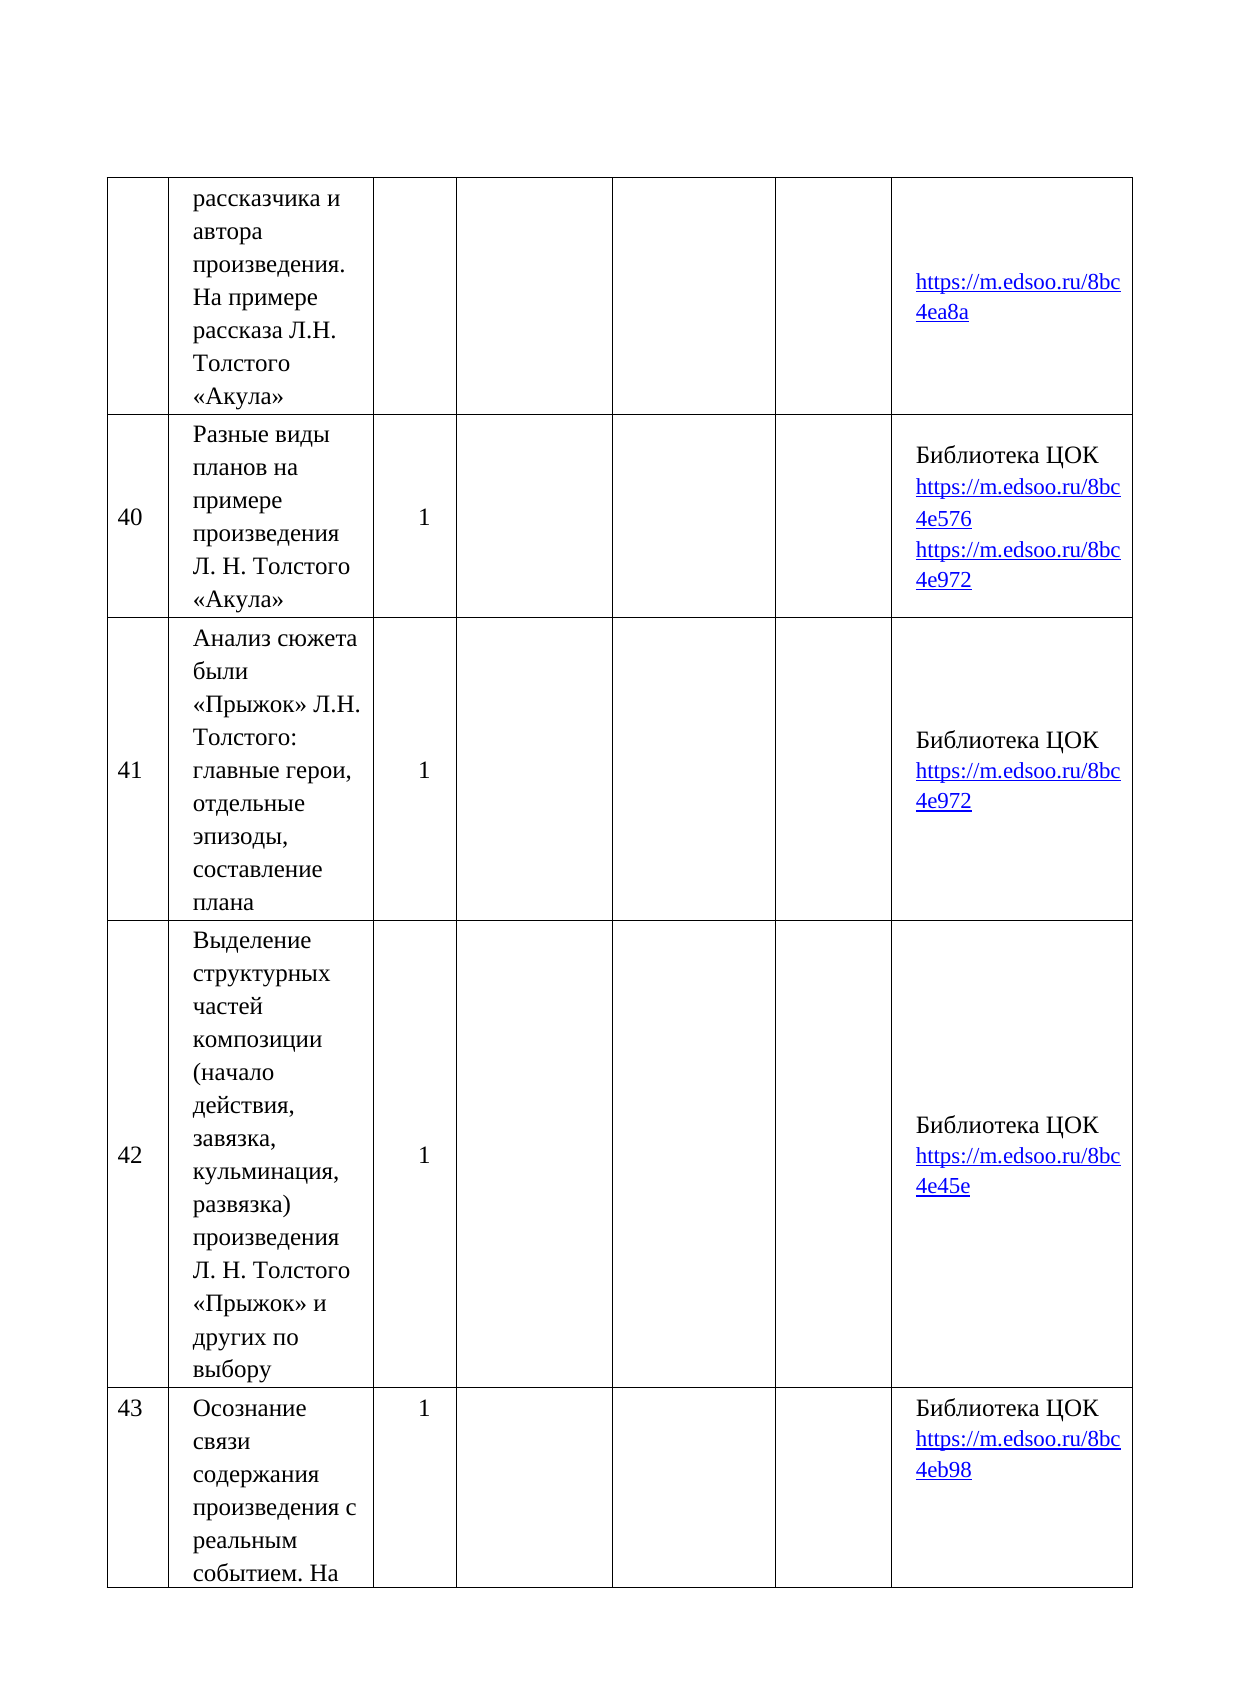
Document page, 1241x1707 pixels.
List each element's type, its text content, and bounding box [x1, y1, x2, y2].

table_cell [776, 415, 891, 617]
table_cell Выделение структурных частей композиции (начало действия, завязка, кульминация, развязка) произведения Л. Н. Толстого «Прыжок» и других по выбору [169, 921, 373, 1387]
table_cell 41 [108, 618, 168, 919]
table_cell 1 [374, 618, 456, 919]
table_cell Библиотека ЦОК https://m.edsoo.ru/8bc4e972 [892, 618, 1132, 919]
table_cell 1 [374, 178, 456, 414]
table_cell [457, 921, 612, 1387]
table_cell 43 [108, 1388, 168, 1587]
table_cell 1 [374, 415, 456, 617]
table_cell [613, 921, 775, 1387]
table_cell 1 [374, 921, 456, 1387]
table_cell Библиотека ЦОК https://m.edsoo.ru/8bc4e45e [892, 921, 1132, 1387]
table_cell [457, 1388, 612, 1587]
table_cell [169, 1388, 373, 1587]
table_cell [613, 1388, 775, 1587]
table_cell [776, 178, 891, 414]
table_cell 39 [108, 178, 168, 414]
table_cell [892, 1388, 1132, 1587]
table_cell [457, 618, 612, 919]
table_cell [776, 1388, 891, 1587]
table_cell [776, 618, 891, 919]
table_cell [457, 178, 612, 414]
table_cell [457, 415, 612, 617]
table_cell [613, 178, 775, 414]
table_cell Анализ сюжета были «Прыжок» Л.Н. Толстого: главные герои, отдельные эпизоды, составление плана [169, 618, 373, 919]
table_cell Разные виды планов на примере произведения Л. Н. Толстого «Акула» [169, 415, 373, 617]
table_cell Библиотека ЦОК https://m.edsoo.ru/8bc4e576 https://m.edsoo.ru/8bc4e972 [892, 415, 1132, 617]
table_cell 1 [374, 1388, 456, 1587]
table_cell [613, 618, 775, 919]
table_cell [892, 178, 1132, 414]
table_cell 40 [108, 415, 168, 617]
table_cell [776, 921, 891, 1387]
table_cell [169, 178, 373, 414]
table_cell 42 [108, 921, 168, 1387]
table_cell [613, 415, 775, 617]
